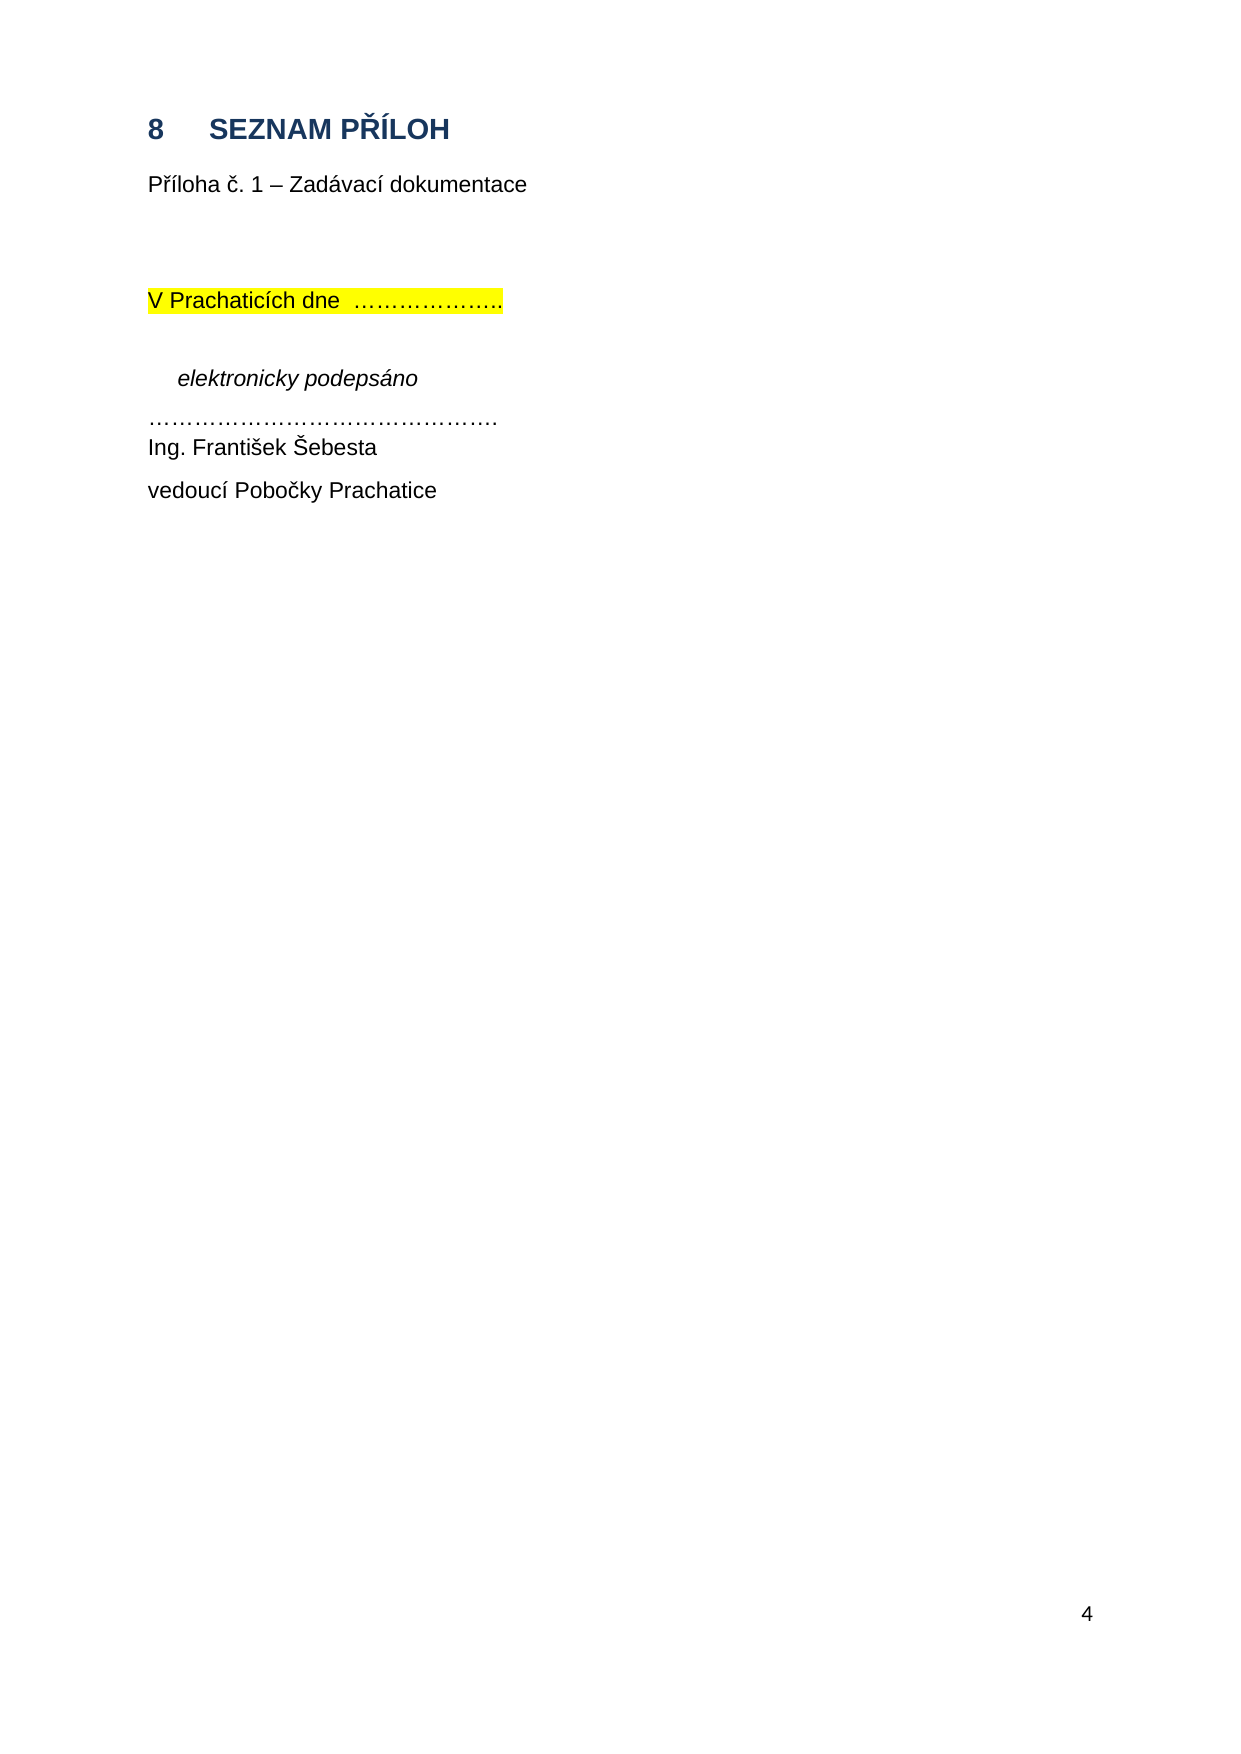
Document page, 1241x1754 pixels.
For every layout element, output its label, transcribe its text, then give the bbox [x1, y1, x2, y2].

text vedoucí Pobočky Prachatice [148, 477, 1093, 503]
subtitle SEZNAM PŘÍLOH [148, 112, 1093, 146]
text elektronicky podepsáno [177, 365, 1093, 392]
text ………………………………………. Ing. František Šebesta [148, 404, 1093, 461]
text Příloha č. 1 – Zadávací dokumentace [148, 171, 1093, 197]
text V Prachaticích dne ……………….. [148, 287, 1093, 314]
